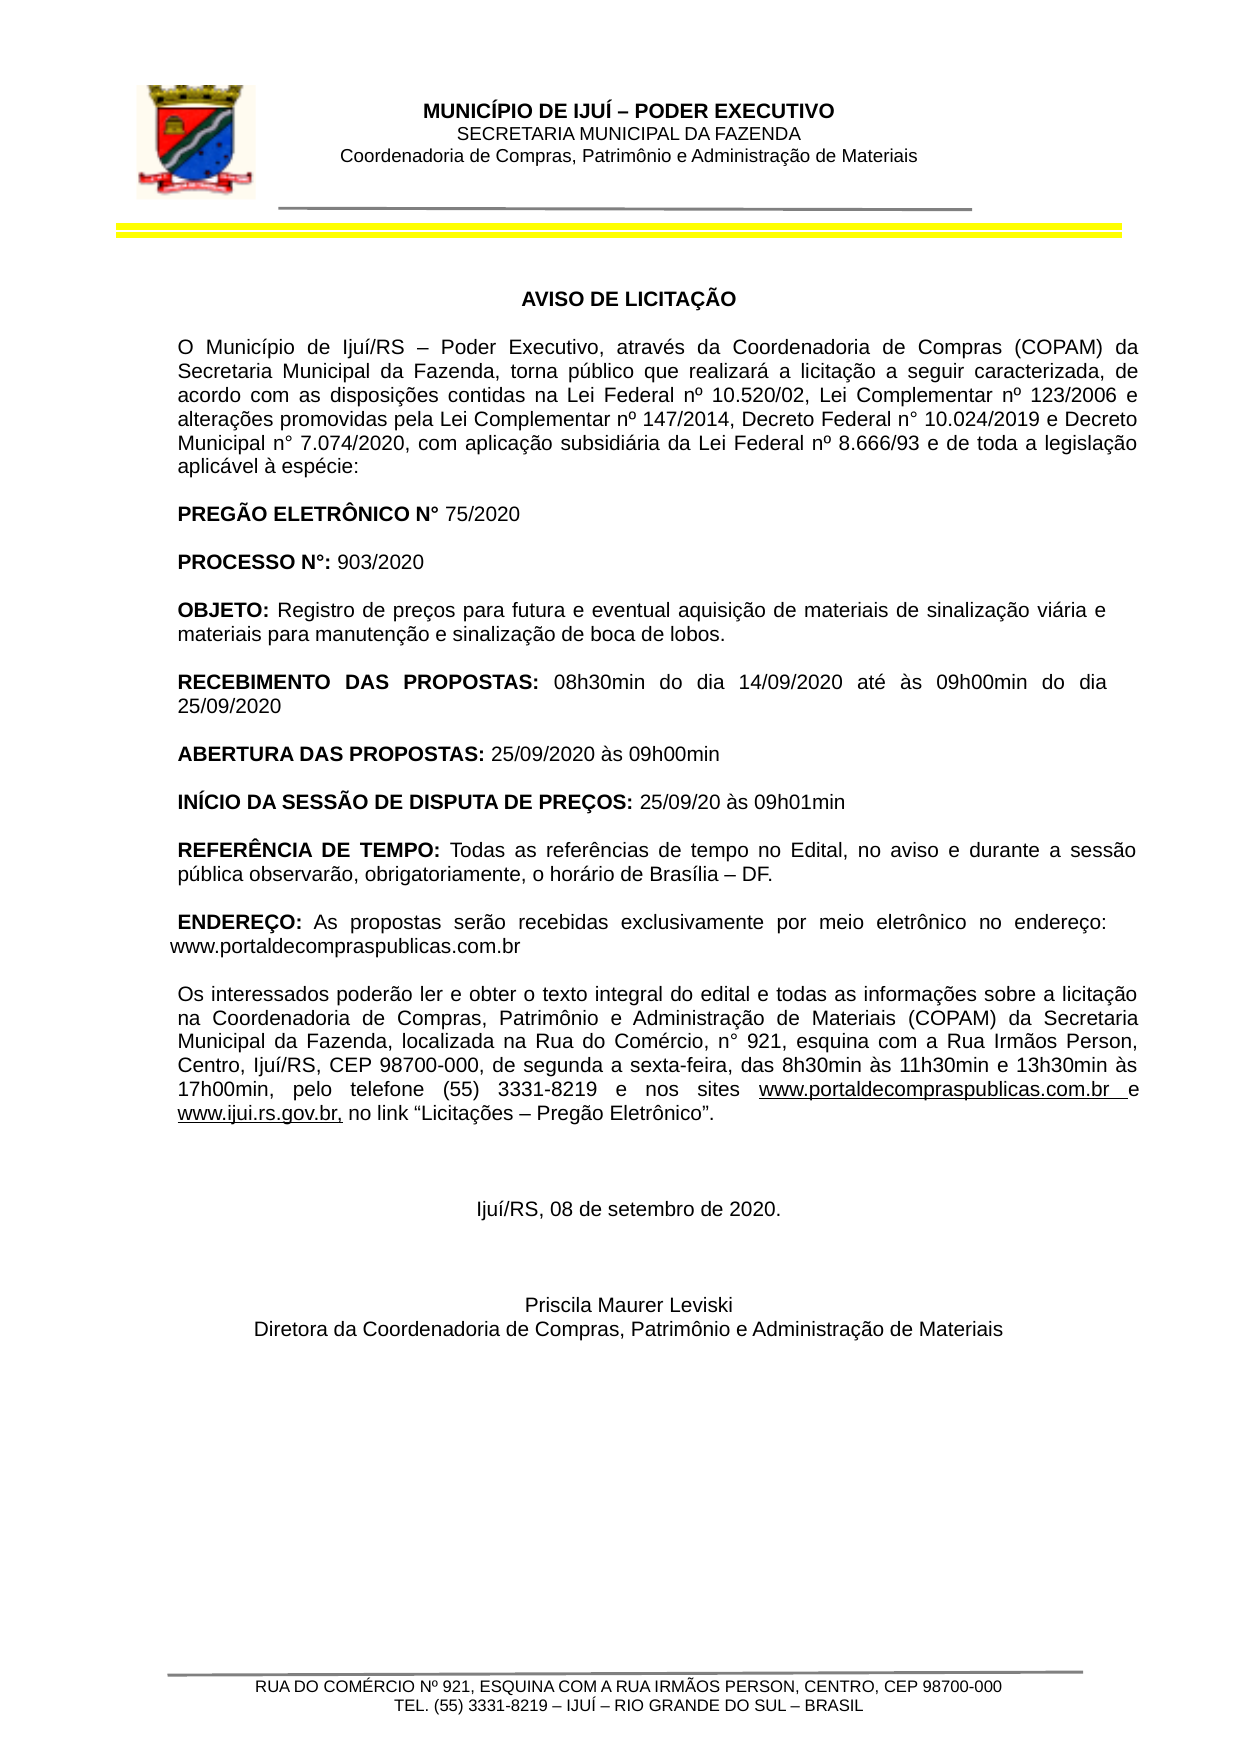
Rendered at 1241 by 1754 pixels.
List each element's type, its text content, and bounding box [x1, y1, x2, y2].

table_header OBJETO: Registro de preços para futura e eventual aquisição de materiais de sinalização viária e materiais para manutenção e sinalização de boca de lobos. [104, 598, 1115, 646]
table_header RECEBIMENTO DAS PROPOSTAS: 08h30min do dia 14/09/2020 até às 09h00min do dia 25/09/2020 [104, 670, 1115, 718]
text Os interessados poderão ler e obter o texto integral do edital e todas as informações sobre a licitação na Coordenadoria de Compras, Patrimônio e Administração de Materiais (COPAM) da Secretaria Municipal da Fazenda, localizada na Rua do Comércio, n° 921, esquina com a Rua Irmãos Person, Centro, Ijuí/RS, CEP 98700-000, de segunda a sexta-feira, das 8h30min às 11h30min e 13h30min às 17h00min, pelo telefone (55) 3331-8219 e nos sites www.portaldecompraspublicas.com.br e www.ijui.rs.gov.br, no link “Licitações – Pregão Eletrônico”. [177, 981, 1139, 1125]
table_header PREGÃO ELETRÔNICO N° 75/2020 [104, 502, 1113, 526]
table_header PROCESSO N°: 903/2020 [104, 550, 1115, 574]
text O Município de Ijuí/RS – Poder Executivo, através da Coordenadoria de Compras (COPAM) da Secretaria Municipal da Fazenda, torna público que realizará a licitação a seguir caracterizada, de acordo com as disposições contidas na Lei Federal nº 10.520/02, Lei Complementar nº 123/2006 e alterações promovidas pela Lei Complementar nº 147/2014, Decreto Federal n° 10.024/2019 e Decreto Municipal n° 7.074/2020, com aplicação subsidiária da Lei Federal nº 8.666/93 e de toda a legislação aplicável à espécie: [177, 334, 1139, 478]
text AVISO DE LICITAÇÃO [118, 287, 1139, 311]
table_header ABERTURA DAS PROPOSTAS: 25/09/2020 às 09h00min [104, 742, 1115, 766]
table_header ENDEREÇO: As propostas serão recebidas exclusivamente por meio eletrônico no endereço: www.portaldecompraspublicas.com.br [104, 910, 1115, 957]
text REFERÊNCIA DE TEMPO: Todas as referências de tempo no Edital, no aviso e durante a sessão pública observarão, obrigatoriamente, o horário de Brasília – DF. [177, 838, 1137, 886]
text Priscila Maurer Leviski [118, 1293, 1139, 1317]
text Diretora da Coordenadoria de Compras, Patrimônio e Administração de Materiais [118, 1317, 1139, 1341]
picture [135, 85, 256, 202]
table_header INÍCIO DA SESSÃO DE DISPUTA DE PREÇOS: 25/09/20 às 09h01min [104, 790, 1115, 814]
text Ijuí/RS, 08 de setembro de 2020. [118, 1197, 1139, 1221]
